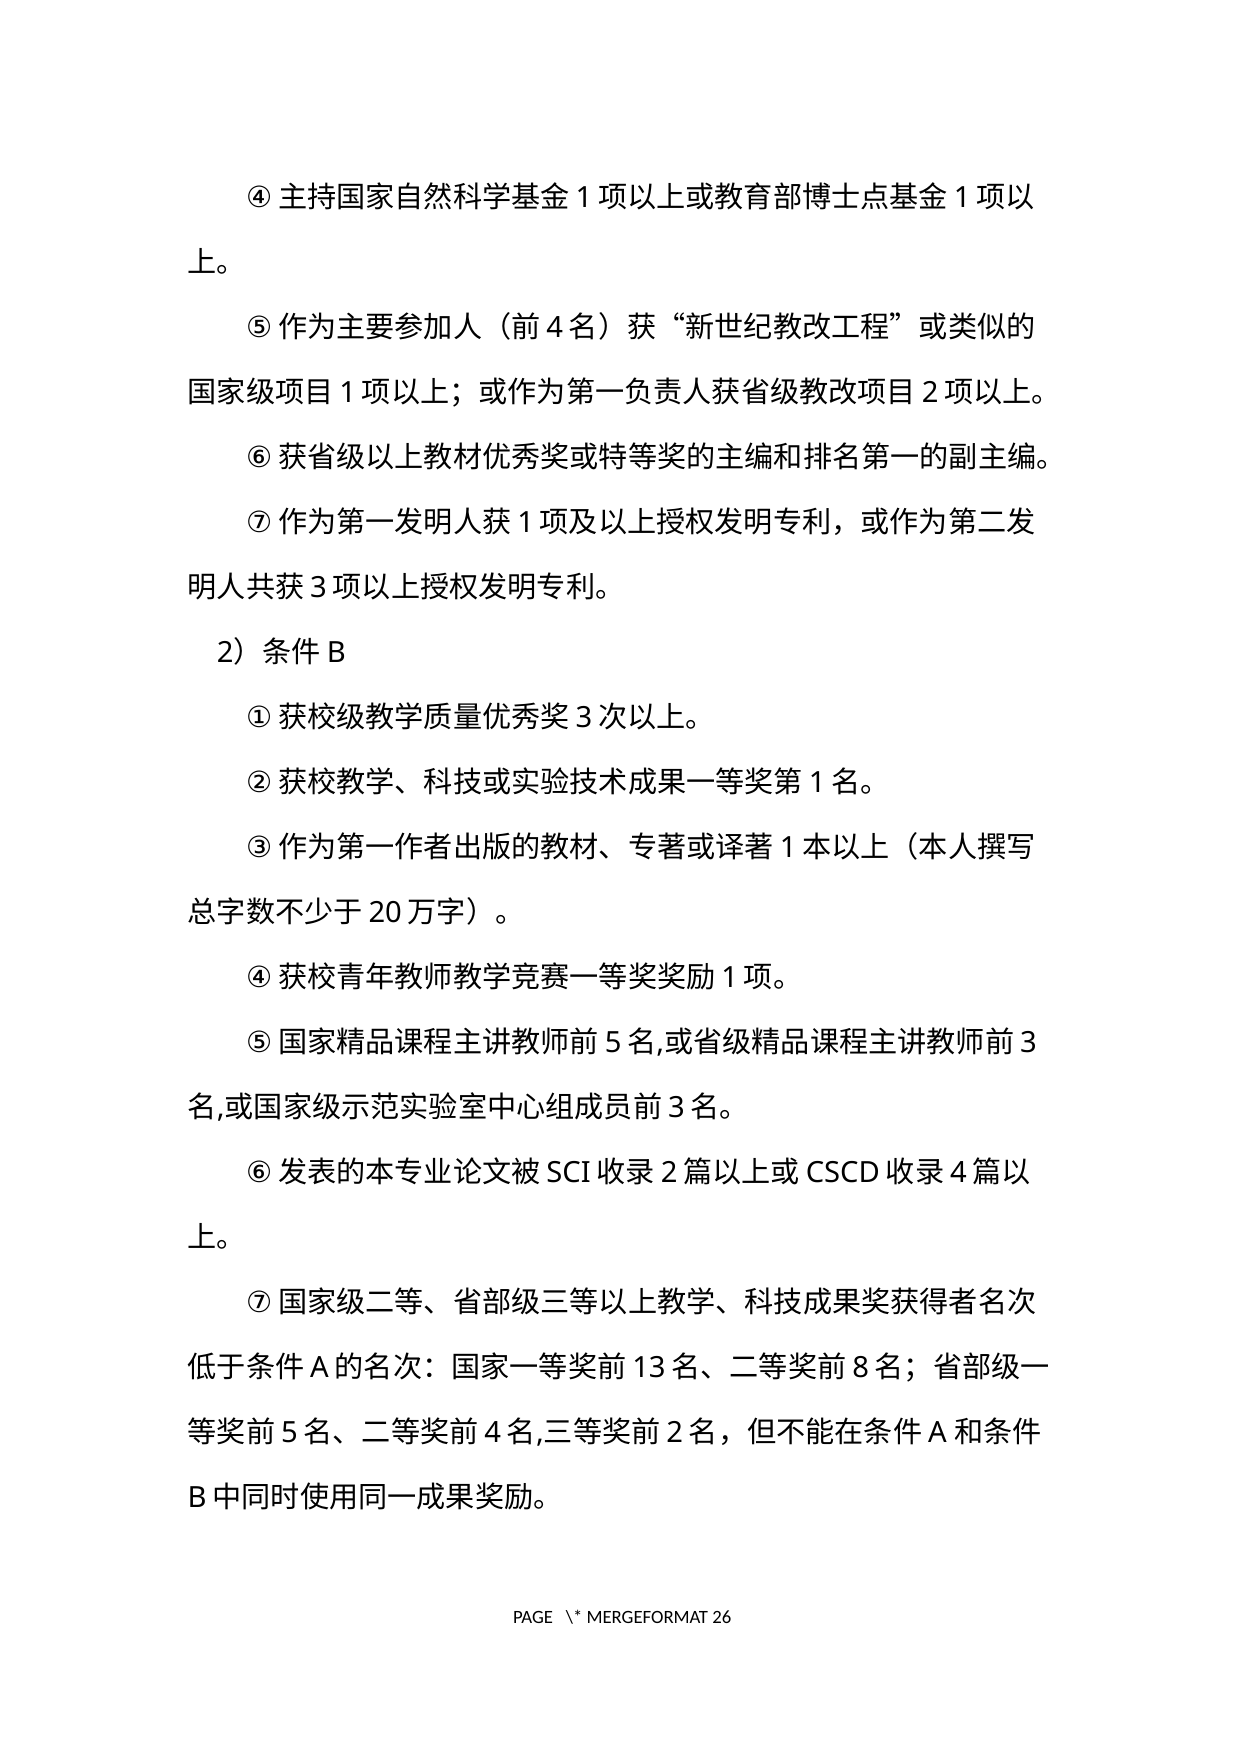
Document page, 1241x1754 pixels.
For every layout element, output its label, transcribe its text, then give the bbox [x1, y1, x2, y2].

text ⑥获省级以上教材优秀奖或特等奖的主编和排名第一的副主编。 [187, 422, 1053, 487]
text ⑦国家级二等、省部级三等以上教学、科技成果奖获得者名次低于条件A的名次：国家一等奖前13名、二等奖前8名；省部级一等奖前5名、二等奖前4名,三等奖前2名，但不能在条件A 和条件B中同时使用同一成果奖励。 [187, 1267, 1053, 1527]
text ⑦作为第一发明人获1项及以上授权发明专利，或作为第二发明人共获3项以上授权发明专利。 [187, 487, 1053, 617]
text ⑤作为主要参加人（前4名）获“新世纪教改工程”或类似的国家级项目1项以上；或作为第一负责人获省级教改项目2项以上。 [187, 292, 1053, 422]
text ④主持国家自然科学基金1项以上或教育部博士点基金1项以上。 [187, 162, 1053, 292]
text ⑤国家精品课程主讲教师前5名,或省级精品课程主讲教师前3名,或国家级示范实验室中心组成员前3名。 [187, 1007, 1053, 1137]
text ④获校青年教师教学竞赛一等奖奖励1项。 [187, 942, 1053, 1007]
text 2）条件B [187, 617, 1053, 682]
text ⑥发表的本专业论文被SCI收录2篇以上或CSCD收录4篇以上。 [187, 1137, 1053, 1267]
text ①获校级教学质量优秀奖3次以上。 [187, 682, 1053, 747]
text ③作为第一作者出版的教材、专著或译著1本以上（本人撰写总字数不少于20万字）。 [187, 812, 1053, 942]
text ②获校教学、科技或实验技术成果一等奖第1名。 [187, 747, 1053, 812]
